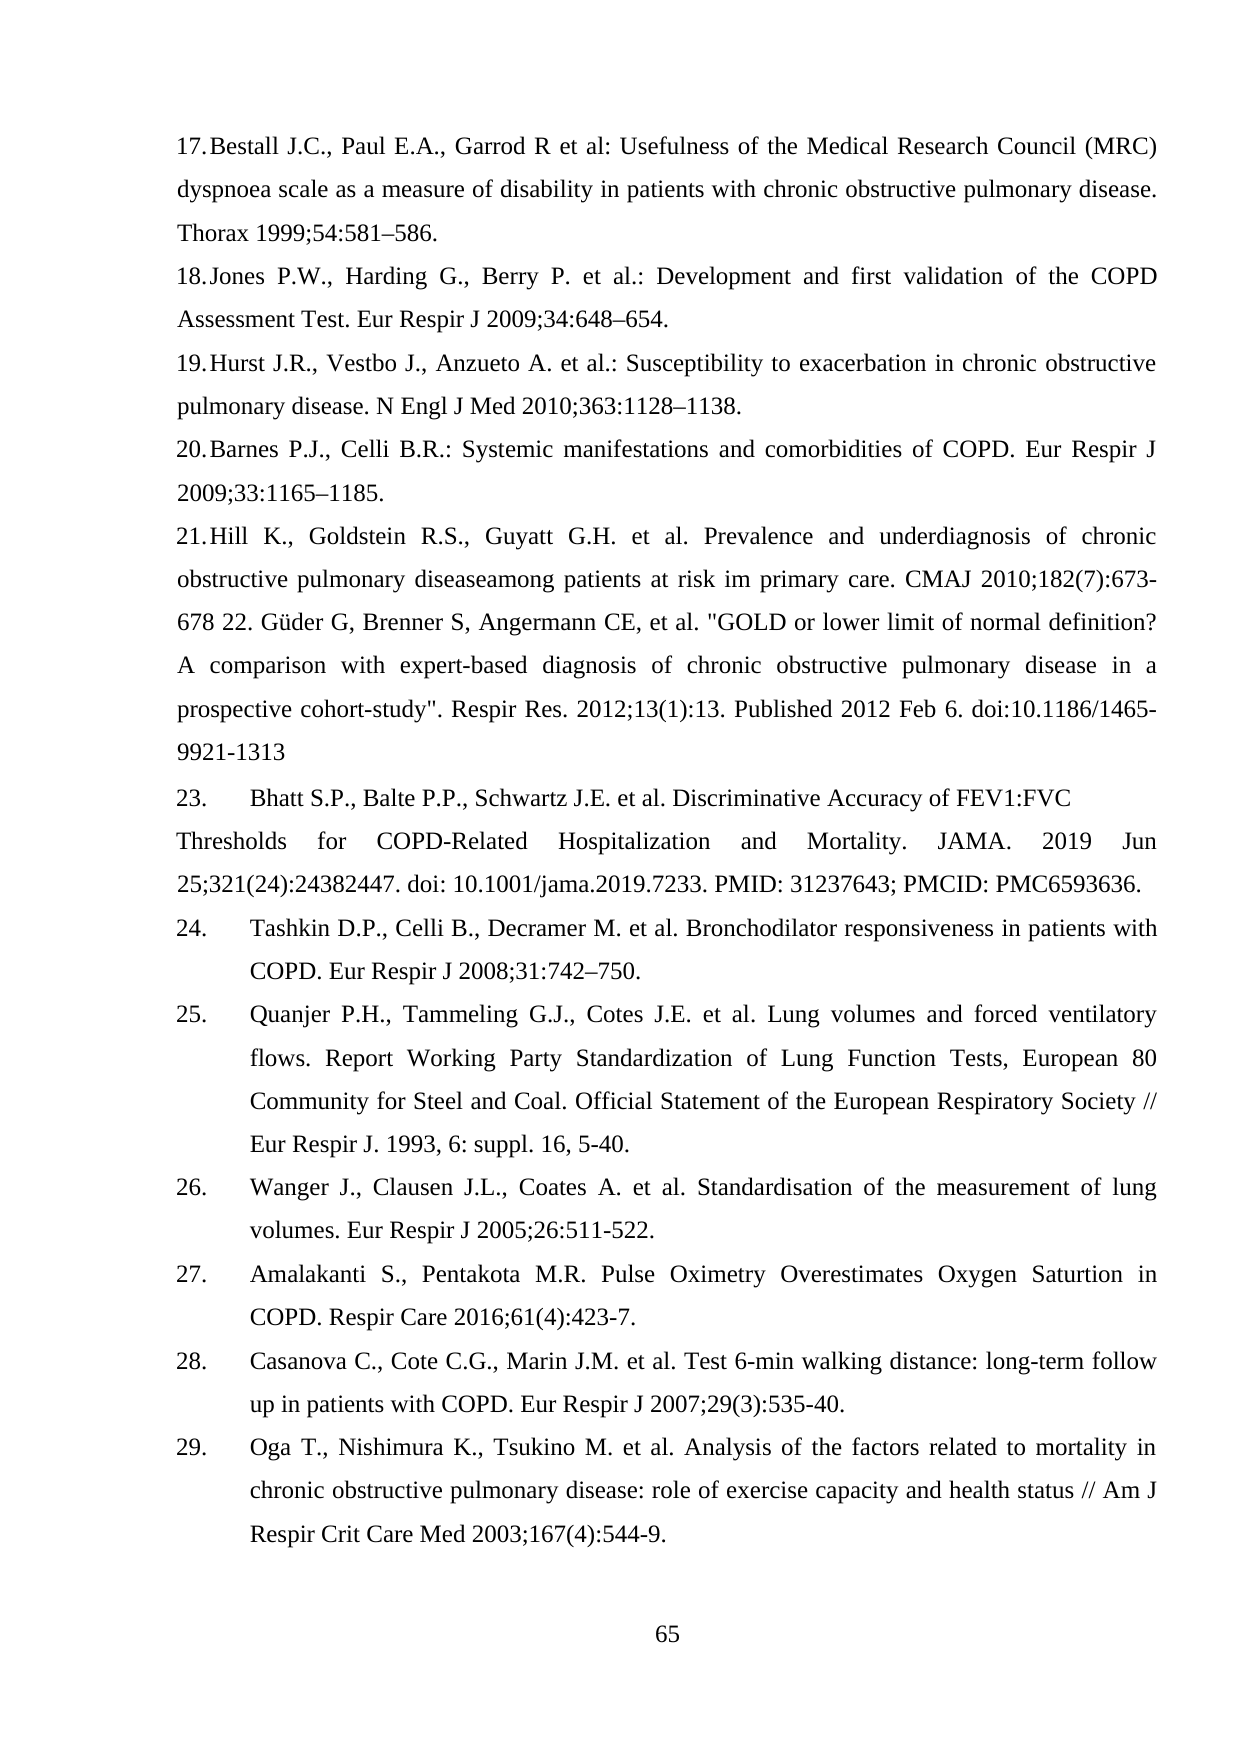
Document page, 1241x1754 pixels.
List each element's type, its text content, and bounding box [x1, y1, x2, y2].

list Bestall J.C., Paul E.A., Garrod R et al: Usefulness of the Medical Research Council (MRC) dyspnoea scale as a measure of disability in patients with chronic obstructive pulmonary disease. Thorax 1999;54:581–586. [176, 131, 1158, 246]
list Barnes P.J., Celli B.R.: Systemic manifestations and comorbidities of COPD. Eur Respir J 2009;33:1165–1185. [176, 434, 1158, 506]
list Quanjer P.H., Tammeling G.J., Cotes J.E. et al. Lung volumes and forced ventilatory flows. Report Working Party Standardization of Lung Function Tests, European 80 Community for Steel and Coal. Official Statement of the European Respiratory Society // Eur Respir J. 1993, 6: suppl. 16, 5-40. [176, 999, 1158, 1158]
list Amalakanti S., Pentakota M.R. Pulse Oximetry Overestimates Oxygen Saturtion in COPD. Respir Care 2016;61(4):423-7. [176, 1259, 1158, 1331]
text Thresholds for COPD-Related Hospitalization and Mortality. JAMA. 2019 Jun 25;321(24):24382447. doi: 10.1001/jama.2019.7233. PMID: 31237643; PMCID: PMC6593636. [176, 826, 1158, 898]
list Casanova C., Cote C.G., Marin J.M. et al. Test 6-min walking distance: long-term follow up in patients with COPD. Eur Respir J 2007;29(3):535-40. [176, 1346, 1158, 1418]
list Jones P.W., Harding G., Berry P. et al.: Development and first validation of the COPD Assessment Test. Eur Respir J 2009;34:648–654. [176, 261, 1158, 333]
list Bhatt S.P., Balte P.P., Schwartz J.E. et al. Discriminative Accuracy of FEV1:FVC [176, 783, 1158, 811]
list Wanger J., Clausen J.L., Coates A. et al. Standardisation of the measurement of lung volumes. Eur Respir J 2005;26:511-522. [176, 1172, 1158, 1244]
list Hill K., Goldstein R.S., Guyatt G.H. et al. Prevalence and underdiagnosis of chronic obstructive pulmonary diseaseamong patients at risk im primary care. CMAJ 2010;182(7):673-678 22. Güder G, Brenner S, Angermann CE, et al. "GOLD or lower limit of normal definition? A comparison with expert-based diagnosis of chronic obstructive pulmonary disease in a prospective cohort-study". Respir Res. 2012;13(1):13. Published 2012 Feb 6. doi:10.1186/1465-9921-1313 [176, 521, 1158, 766]
list Hurst J.R., Vestbo J., Anzueto A. et al.: Susceptibility to exacerbation in chronic obstructive pulmonary disease. N Engl J Med 2010;363:1128–1138. [176, 348, 1158, 420]
list Tashkin D.P., Celli B., Decramer M. et al. Bronchodilator responsiveness in patients with COPD. Eur Respir J 2008;31:742–750. [176, 913, 1158, 985]
list Oga T., Nishimura K., Tsukino M. et al. Analysis of the factors related to mortality in chronic obstructive pulmonary disease: role of exercise capacity and health status // Am J Respir Crit Care Med 2003;167(4):544-9. [176, 1432, 1158, 1547]
